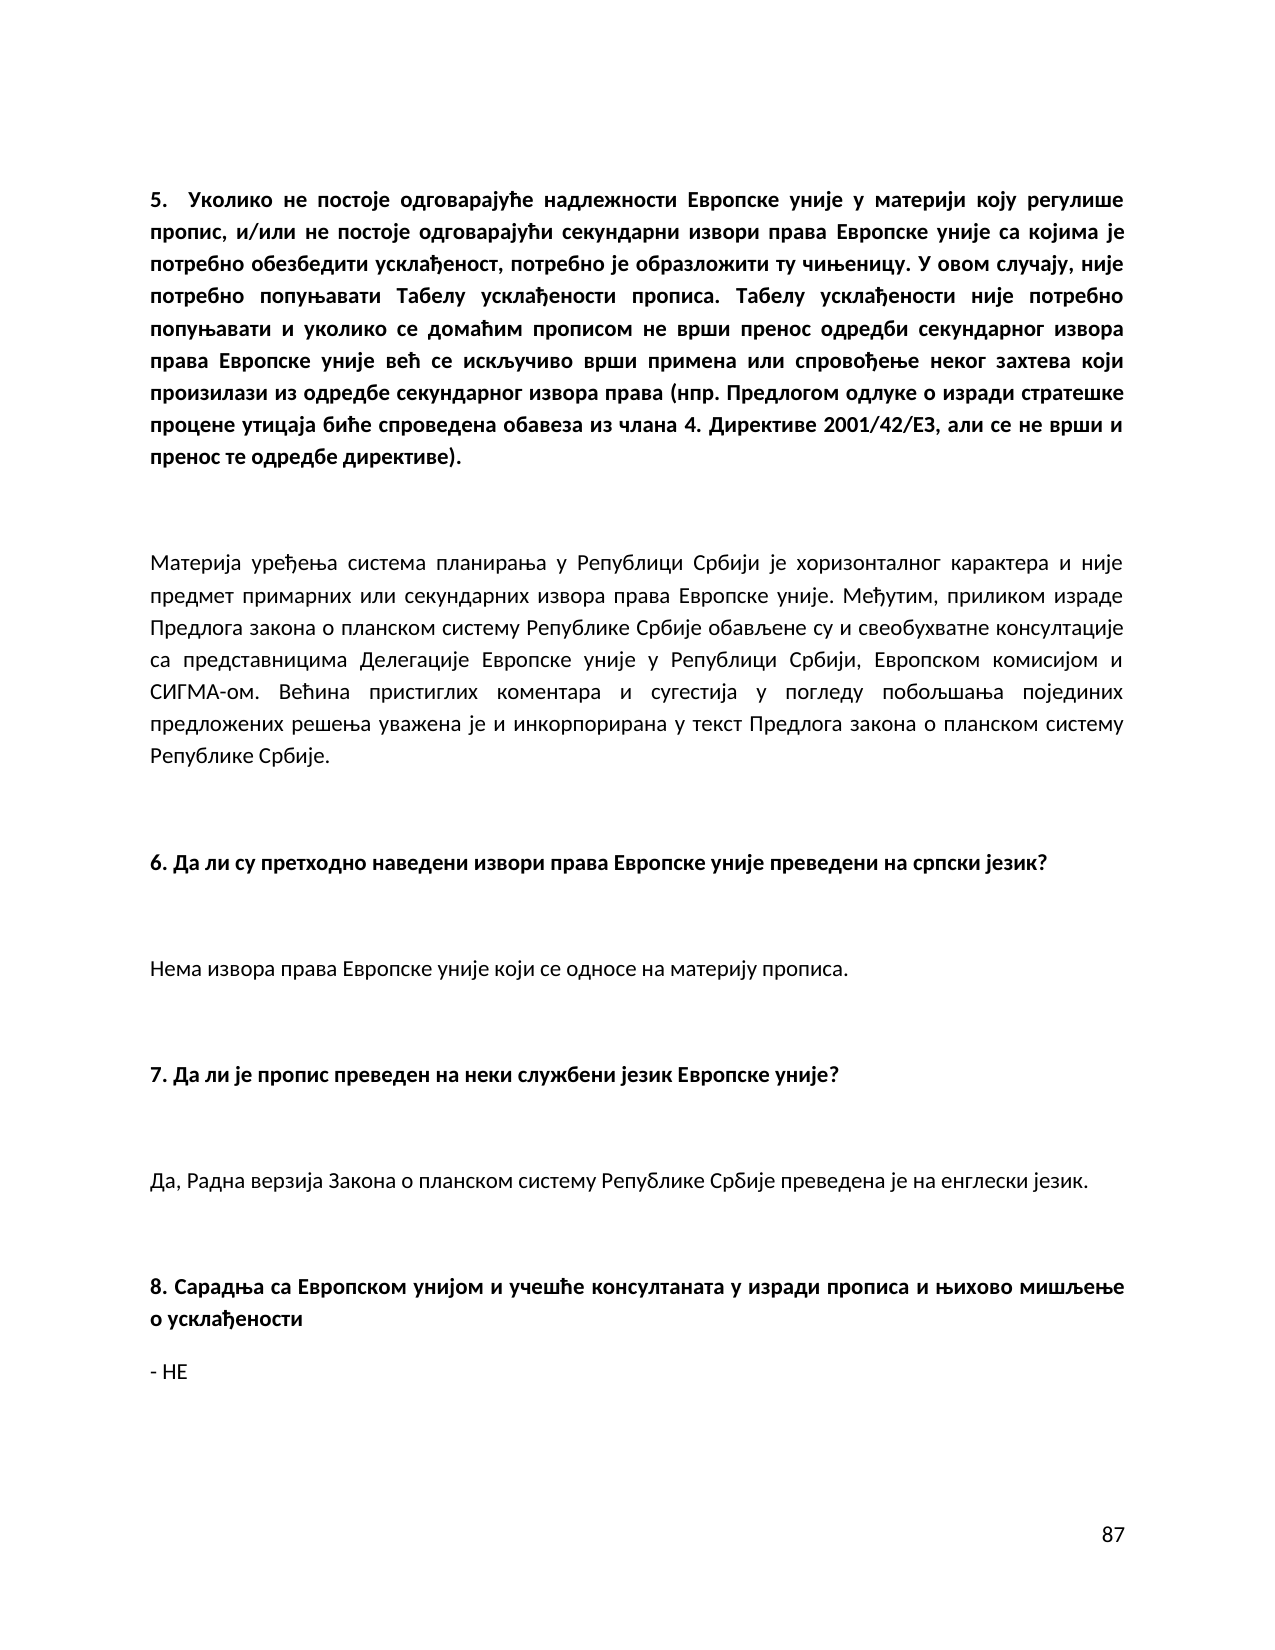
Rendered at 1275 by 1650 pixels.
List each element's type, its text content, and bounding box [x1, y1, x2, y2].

text 8. Сарадња са Европском унијом и учешће консултаната у изради прописа и њихово мишљење о усклађености [150, 1272, 1125, 1332]
text Да, Радна верзија Закона о планском систему Републике Србије преведена је на енглески језик. [150, 1166, 1125, 1194]
text 7. Да ли је пропис преведен на неки службени језик Европске уније? [150, 1060, 1125, 1088]
text 6. Да ли су претходно наведени извори права Европске уније преведени на српски језик? [150, 848, 1125, 876]
text - НЕ [150, 1357, 1125, 1385]
text Материја уређења система планирања у Републици Србији је хоризонталног карактера и није предмет примарних или секундарних извора права Европске уније. Међутим, приликом израде Предлога закона о планском систему Републике Србије обављене су и свеобухватне консултације са представницима Делегације Европске уније у Републици Србији, Европском комисијом и СИГМА-ом. Већина пристиглих коментара и сугестија у погледу побољшања појединих предложених решења уважена је и инкорпорирана у текст Предлога закона о планском систему Републике Србије. [150, 548, 1125, 770]
text 5. Уколико не постоје одговарајуће надлежности Европске уније у материји коју регулише пропис, и/или не постоје одговарајући секундарни извори права Европске уније са којима је потребно обезбедити усклађеност, потребно је образложити ту чињеницу. У овом случају, није потребно попуњавати Табелу усклађености прописа. Табелу усклађености није потребно попуњавати и уколико се домаћим прописом не врши пренос одредби секундарног извора права Европске уније већ се искључиво врши примена или спровођење неког захтева који произилази из одредбе секундарног извора права (нпр. Предлогом одлуке о изради стратешке процене утицаја биће спроведена обавеза из члана 4. Директиве 2001/42/ЕЗ, али се не врши и пренос те одредбе директиве). [150, 185, 1125, 471]
text Нема извора права Европске уније који се односе на материју прописа. [150, 954, 1125, 982]
